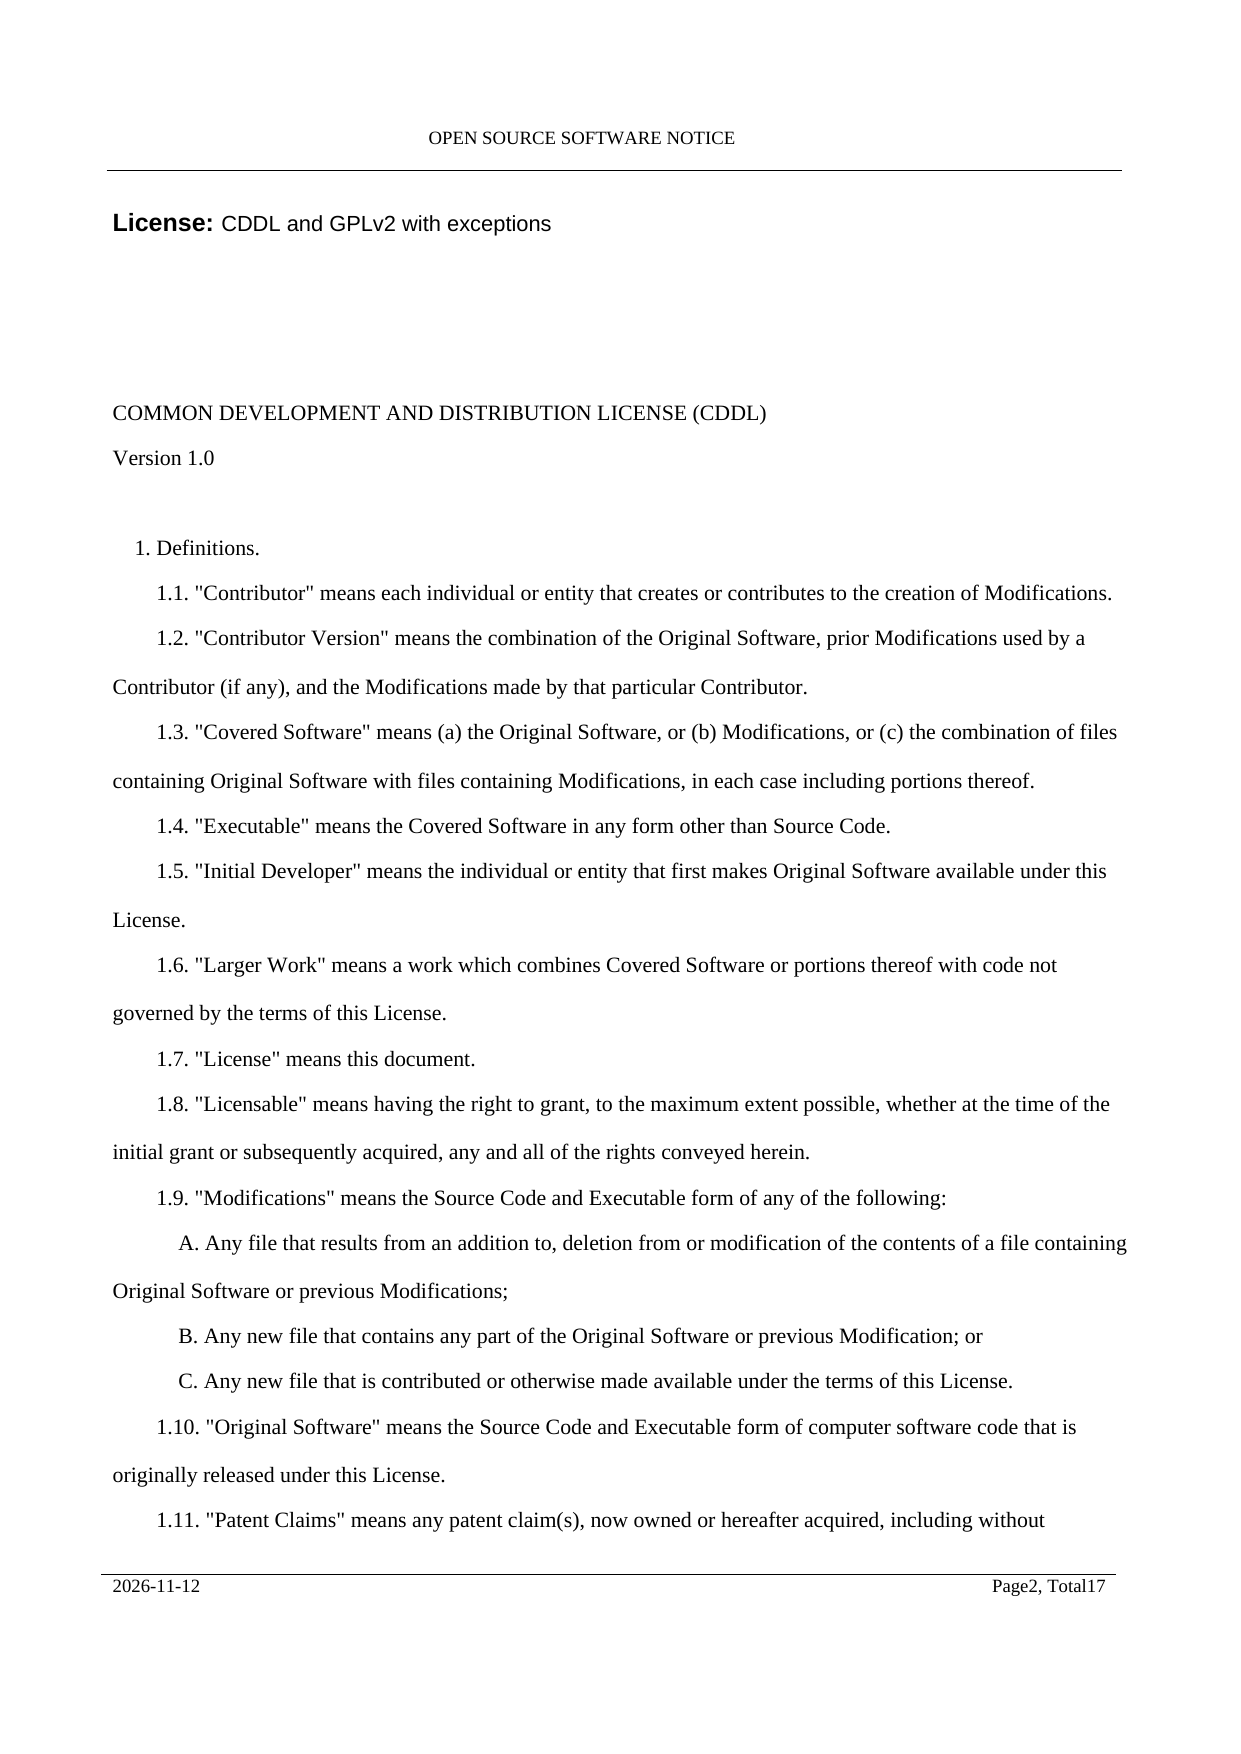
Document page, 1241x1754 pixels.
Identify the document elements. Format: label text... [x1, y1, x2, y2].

text 1.10. "Original Software" means the Source Code and Executable form of computer software code that is originally released under this License. [112, 1410, 1128, 1491]
text 1.8. "Licensable" means having the right to grant, to the maximum extent possible, whether at the time of the initial grant or subsequently acquired, any and all of the rights conveyed herein. [112, 1087, 1128, 1168]
text Version 1.0 [112, 441, 1128, 473]
text 1.1. "Contributor" means each individual or entity that creates or contributes to the creation of Modifications. [112, 576, 1128, 609]
text License: CDDL and GPLv2 with exceptions [112, 206, 1128, 239]
text 1.5. "Initial Developer" means the individual or entity that first makes Original Software available under this License. [112, 854, 1128, 935]
text A. Any file that results from an addition to, deletion from or modification of the contents of a file containing Original Software or previous Modifications; [112, 1226, 1128, 1307]
text 1.2. "Contributor Version" means the combination of the Original Software, prior Modifications used by a Contributor (if any), and the Modifications made by that particular Contributor. [112, 621, 1128, 703]
text 1.3. "Covered Software" means (a) the Original Software, or (b) Modifications, or (c) the combination of files containing Original Software with files containing Modifications, in each case including portions thereof. [112, 715, 1128, 796]
text B. Any new file that contains any part of the Original Software or previous Modification; or [112, 1320, 1128, 1352]
text 1. Definitions. [112, 531, 1128, 564]
text 1.9. "Modifications" means the Source Code and Executable form of any of the following: [112, 1181, 1128, 1213]
text 1.4. "Executable" means the Covered Software in any form other than Source Code. [112, 809, 1128, 842]
text 1.7. "License" means this document. [112, 1042, 1128, 1074]
text COMMON DEVELOPMENT AND DISTRIBUTION LICENSE (CDDL) [112, 396, 1128, 428]
text C. Any new file that is contributed or otherwise made available under the terms of this License. [112, 1365, 1128, 1397]
text 1.6. "Larger Work" means a work which combines Covered Software or portions thereof with code not governed by the terms of this License. [112, 948, 1128, 1029]
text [112, 1504, 1128, 1536]
